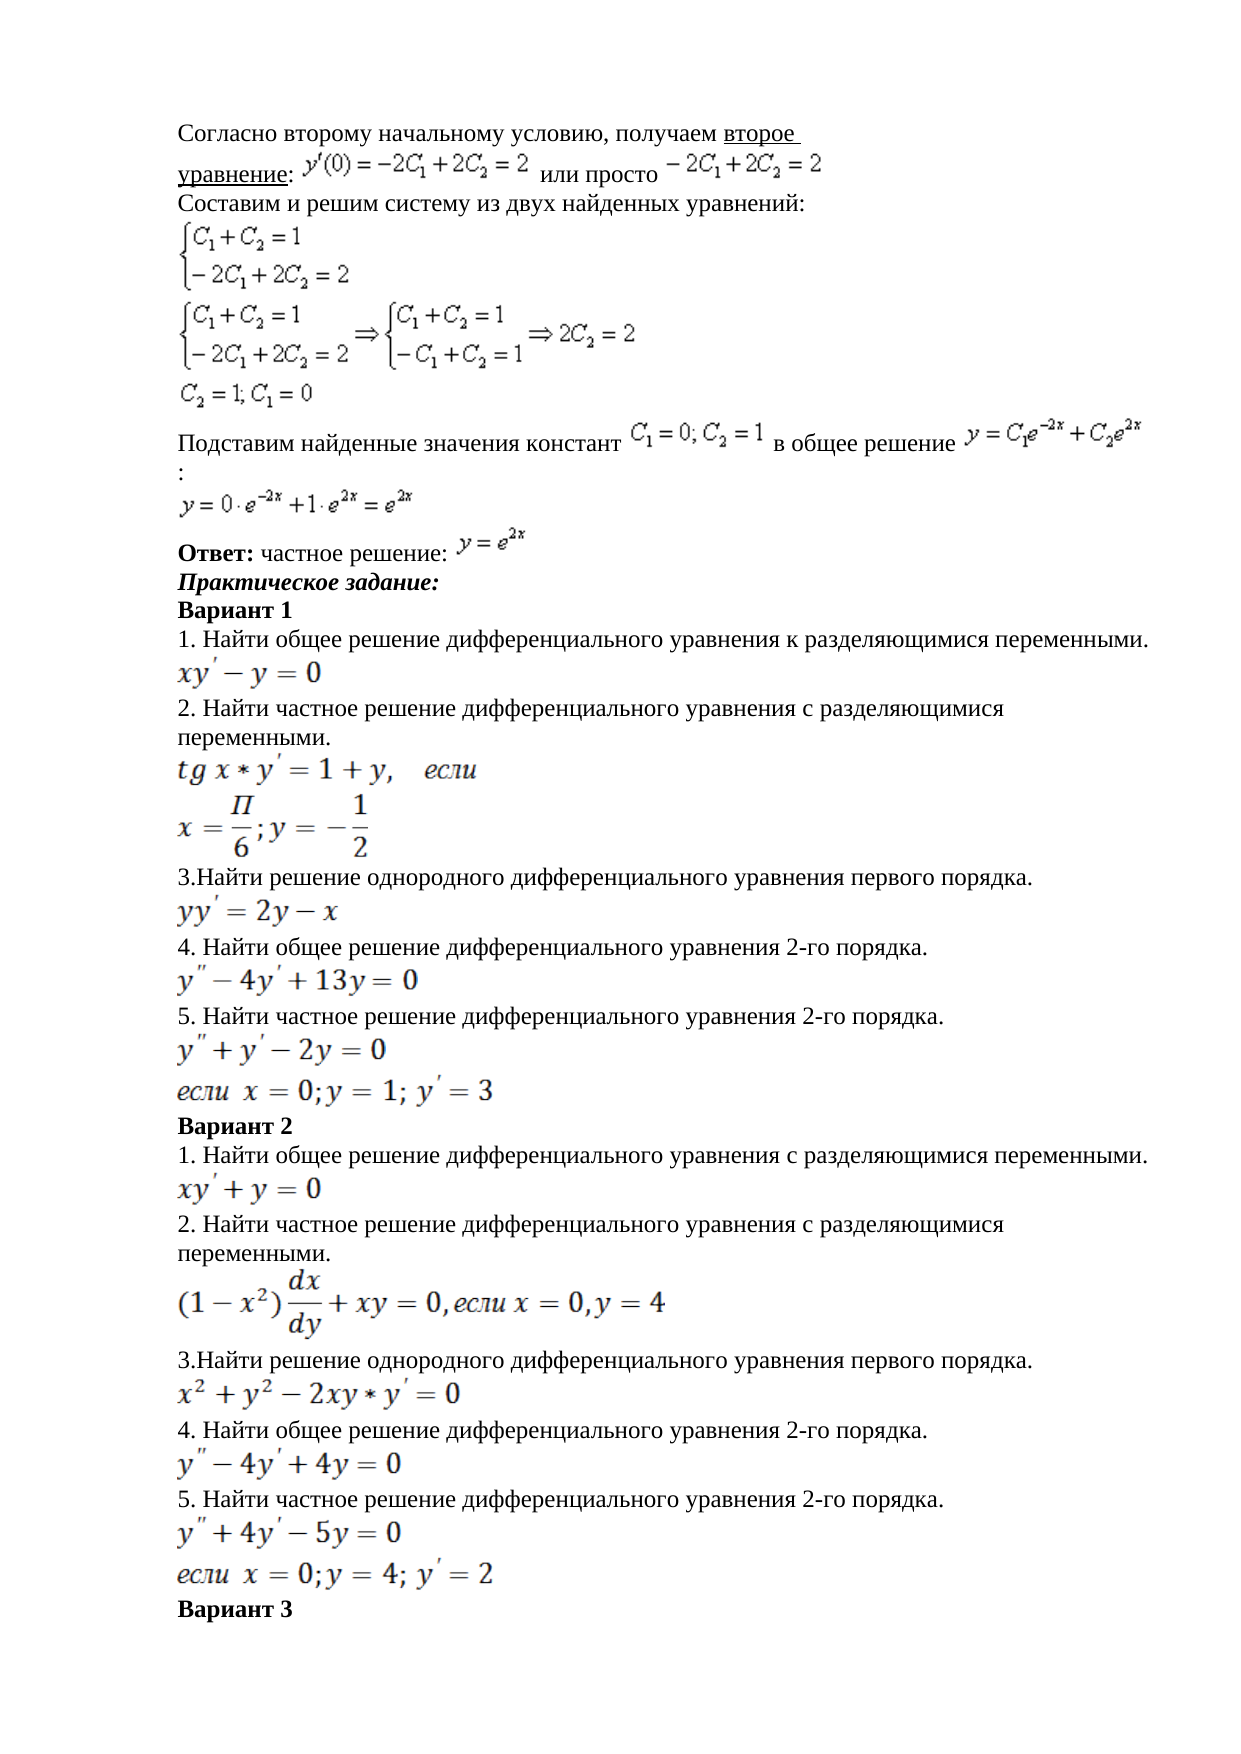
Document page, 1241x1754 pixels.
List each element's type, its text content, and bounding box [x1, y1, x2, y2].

picture [177, 1512, 495, 1595]
text 2. Найти частное решение дифференциального уравнения с разделяющимися переменными. [177, 693, 1152, 751]
text 2. Найти частное решение дифференциального уравнения с разделяющимися переменными. [177, 1209, 1152, 1267]
text 3.Найти решение однородного дифференциального уравнения первого порядка. [177, 1345, 1152, 1374]
picture [177, 1168, 323, 1210]
text Вариант 3 [177, 1594, 1152, 1623]
picture [177, 750, 484, 862]
picture [177, 216, 639, 414]
picture [300, 146, 534, 183]
text 5. Найти частное решение дифференциального уравнения 2-го порядка. [177, 1001, 1152, 1030]
picture [664, 146, 827, 183]
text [177, 118, 1152, 188]
picture [177, 960, 418, 1001]
text Ответ: частное решение: [177, 523, 1152, 567]
picture [177, 1029, 495, 1112]
picture [177, 485, 417, 524]
picture [177, 1443, 403, 1485]
picture [177, 890, 340, 932]
text 4. Найти общее решение дифференциального уравнения 2-го порядка. [177, 932, 1152, 960]
picture [177, 1266, 665, 1346]
text Практическое задание: Вариант 1 [177, 567, 1152, 624]
text Вариант 2 [177, 1111, 1152, 1140]
picture [177, 652, 323, 694]
text Подставим найденные значения констант в общее решение : [177, 414, 1152, 523]
text 3.Найти решение однородного дифференциального уравнения первого порядка. [177, 862, 1152, 891]
picture [962, 414, 1146, 452]
text 5. Найти частное решение дифференциального уравнения 2-го порядка. [177, 1484, 1152, 1513]
picture [177, 1373, 462, 1415]
text 1. Найти общее решение дифференциального уравнения c разделяющимися переменными. [177, 1140, 1152, 1169]
text 4. Найти общее решение дифференциального уравнения 2-го порядка. [177, 1415, 1152, 1443]
text Составим и решим систему из двух найденных уравнений: [177, 188, 1152, 297]
text 1. Найти общее решение дифференциального уравнения к разделяющимися переменными. [177, 624, 1152, 653]
picture [454, 523, 530, 561]
picture [627, 415, 767, 452]
